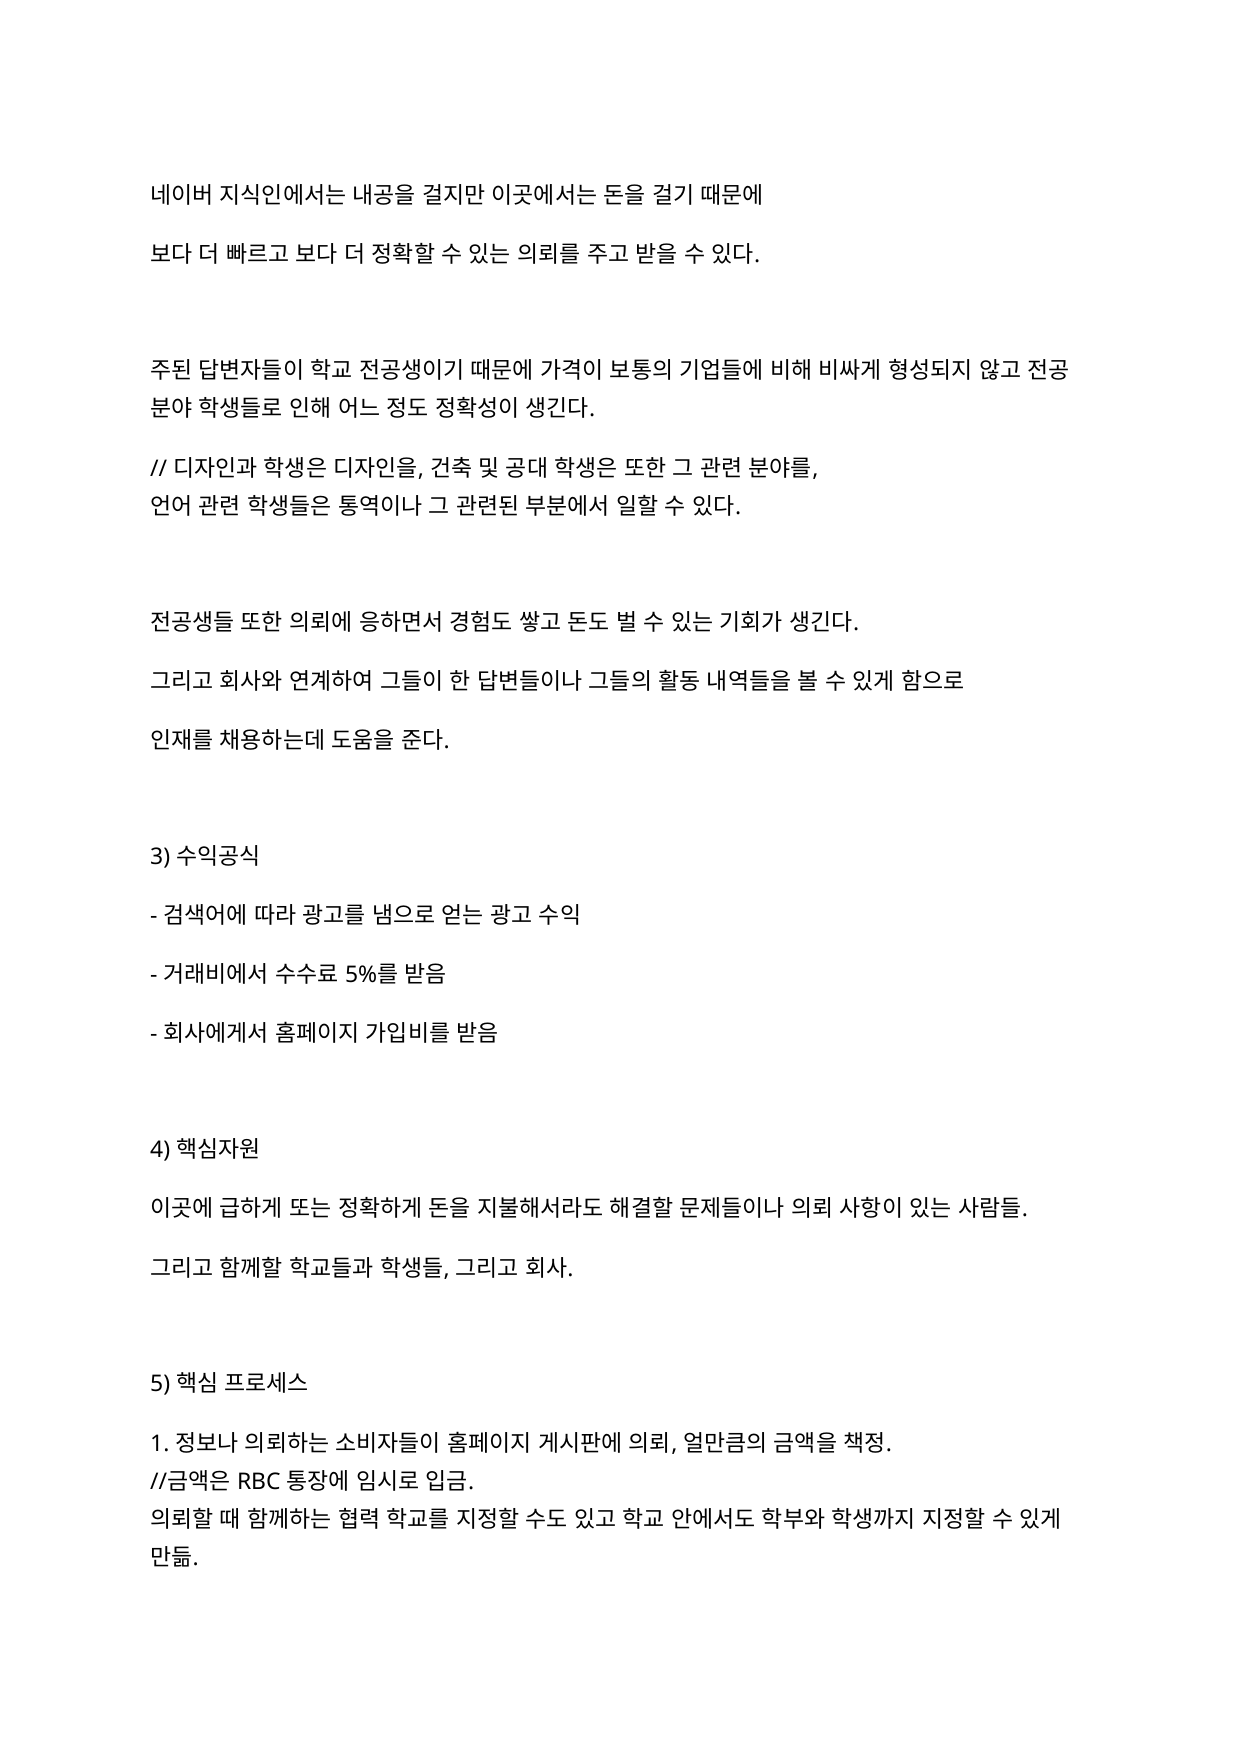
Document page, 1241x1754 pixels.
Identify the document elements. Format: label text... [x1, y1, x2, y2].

text 그리고 회사와 연계하여 그들이 한 답변들이나 그들의 활동 내역들을 볼 수 있게 함으로 [150, 663, 1090, 696]
text 5) 핵심 프로세스 [150, 1365, 1090, 1399]
text 이곳에 급하게 또는 정확하게 돈을 지불해서라도 해결할 문제들이나 의뢰 사항이 있는 사람들. [150, 1190, 1090, 1223]
text // 디자인과 학생은 디자인을, 건축 및 공대 학생은 또한 그 관련 분야를, 언어 관련 학생들은 통역이나 그 관련된 부분에서 일할 수 있다. [150, 449, 1090, 521]
text 보다 더 빠르고 보다 더 정확할 수 있는 의뢰를 주고 받을 수 있다. [150, 236, 1090, 269]
text - 거래비에서 수수료 5%를 받음 [150, 956, 1090, 989]
text 전공생들 또한 의뢰에 응하면서 경험도 쌓고 돈도 벌 수 있는 기회가 생긴다. [150, 603, 1090, 637]
text 1. 정보나 의뢰하는 소비자들이 홈페이지 게시판에 의뢰, 얼만큼의 금액을 책정. //금액은 RBC 통장에 임시로 입금. 의뢰할 때 함께하는 협력 학교를 지정할 수도 있고 학교 안에서도 학부와 학생까지 지정할 수 있게 만듦. [150, 1424, 1090, 1572]
text 그리고 함께할 학교들과 학생들, 그리고 회사. [150, 1249, 1090, 1283]
text 3) 수익공식 [150, 838, 1090, 871]
text 주된 답변자들이 학교 전공생이기 때문에 가격이 보통의 기업들에 비해 비싸게 형성되지 않고 전공 분야 학생들로 인해 어느 정도 정확성이 생긴다. [150, 352, 1090, 423]
text 4) 핵심자원 [150, 1131, 1090, 1164]
text - 검색어에 따라 광고를 냄으로 얻는 광고 수익 [150, 897, 1090, 930]
text 네이버 지식인에서는 내공을 걸지만 이곳에서는 돈을 걸기 때문에 [150, 177, 1090, 210]
text 인재를 채용하는데 도움을 준다. [150, 722, 1090, 755]
text - 회사에게서 홈페이지 가입비를 받음 [150, 1015, 1090, 1048]
